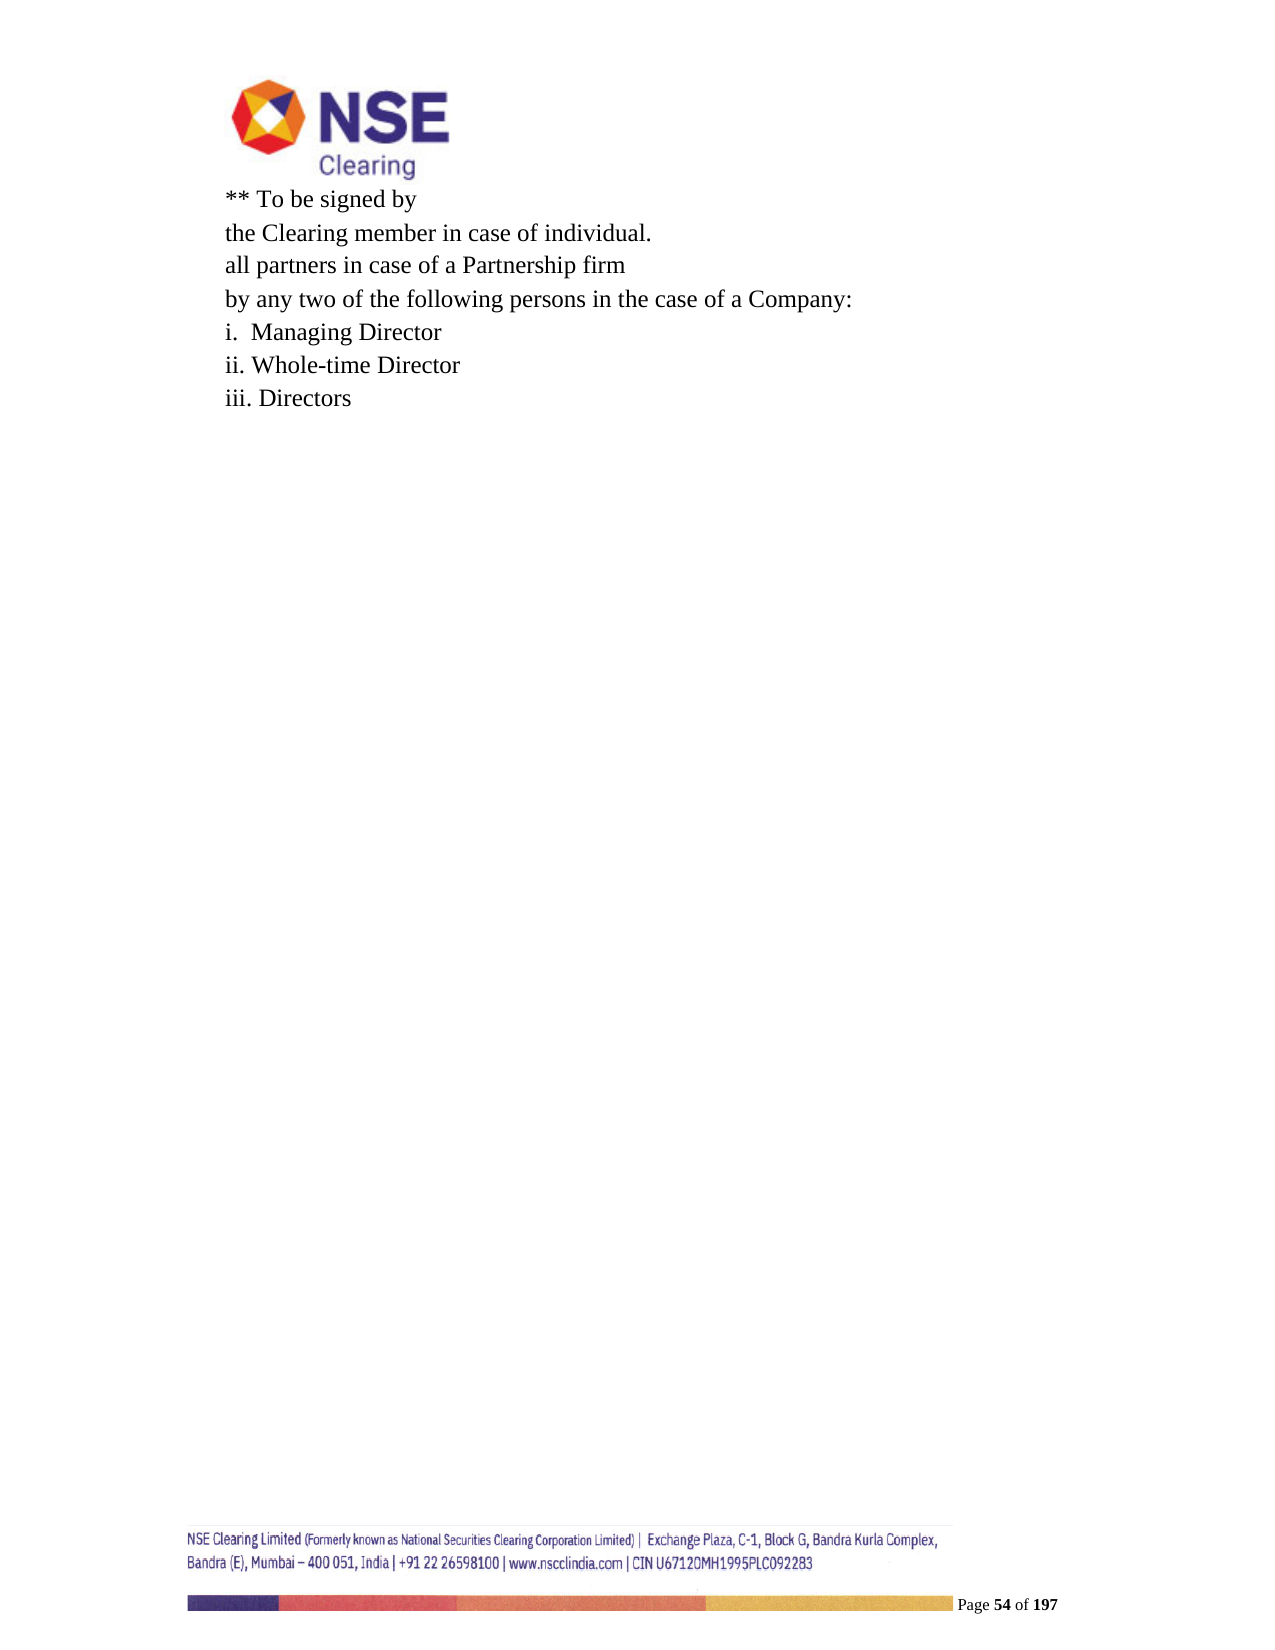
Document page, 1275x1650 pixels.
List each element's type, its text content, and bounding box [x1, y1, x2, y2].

list i. Managing Director [225, 317, 1107, 345]
picture [187, 75, 493, 185]
list by any two of the following persons in the case of a Company: [225, 284, 1107, 312]
list all partners in case of a Partnership firm [225, 251, 1107, 279]
list the Clearing member in case of individual. [225, 218, 1107, 246]
list ** To be signed by [225, 184, 1107, 213]
list ii. Whole-time Director [225, 350, 1107, 378]
list iii. Directors [225, 383, 1107, 411]
picture [187, 1525, 954, 1611]
